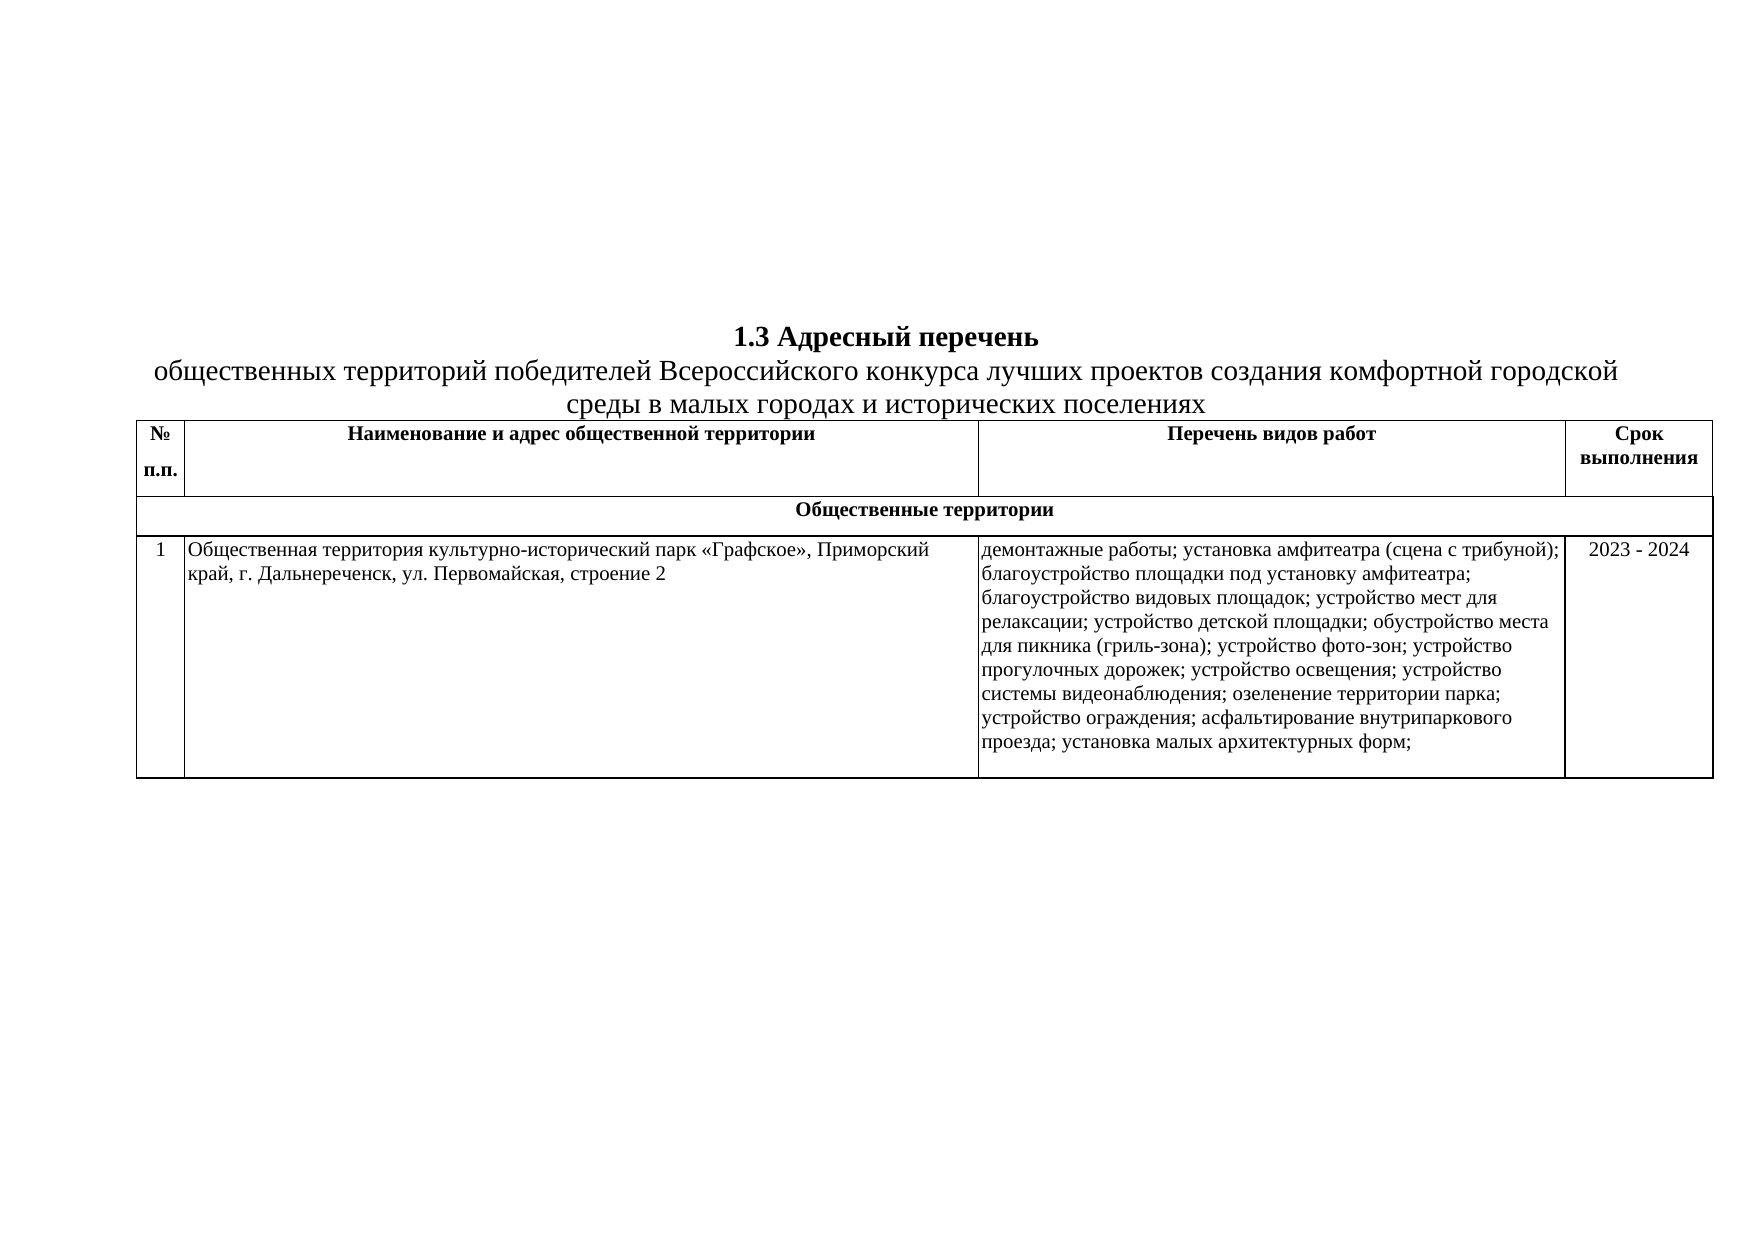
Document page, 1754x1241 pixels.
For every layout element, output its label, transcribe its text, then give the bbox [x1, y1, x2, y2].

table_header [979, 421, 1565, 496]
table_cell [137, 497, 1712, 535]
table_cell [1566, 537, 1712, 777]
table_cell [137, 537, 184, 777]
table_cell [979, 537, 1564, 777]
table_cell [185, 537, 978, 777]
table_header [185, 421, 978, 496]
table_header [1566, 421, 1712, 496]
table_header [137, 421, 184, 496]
text 1.3 Адресный перечень [148, 319, 1624, 353]
text общественных территорий победителей Всероссийского конкурса лучших проектов создания комфортной городской среды в малых городах и исторических поселениях [148, 353, 1624, 420]
